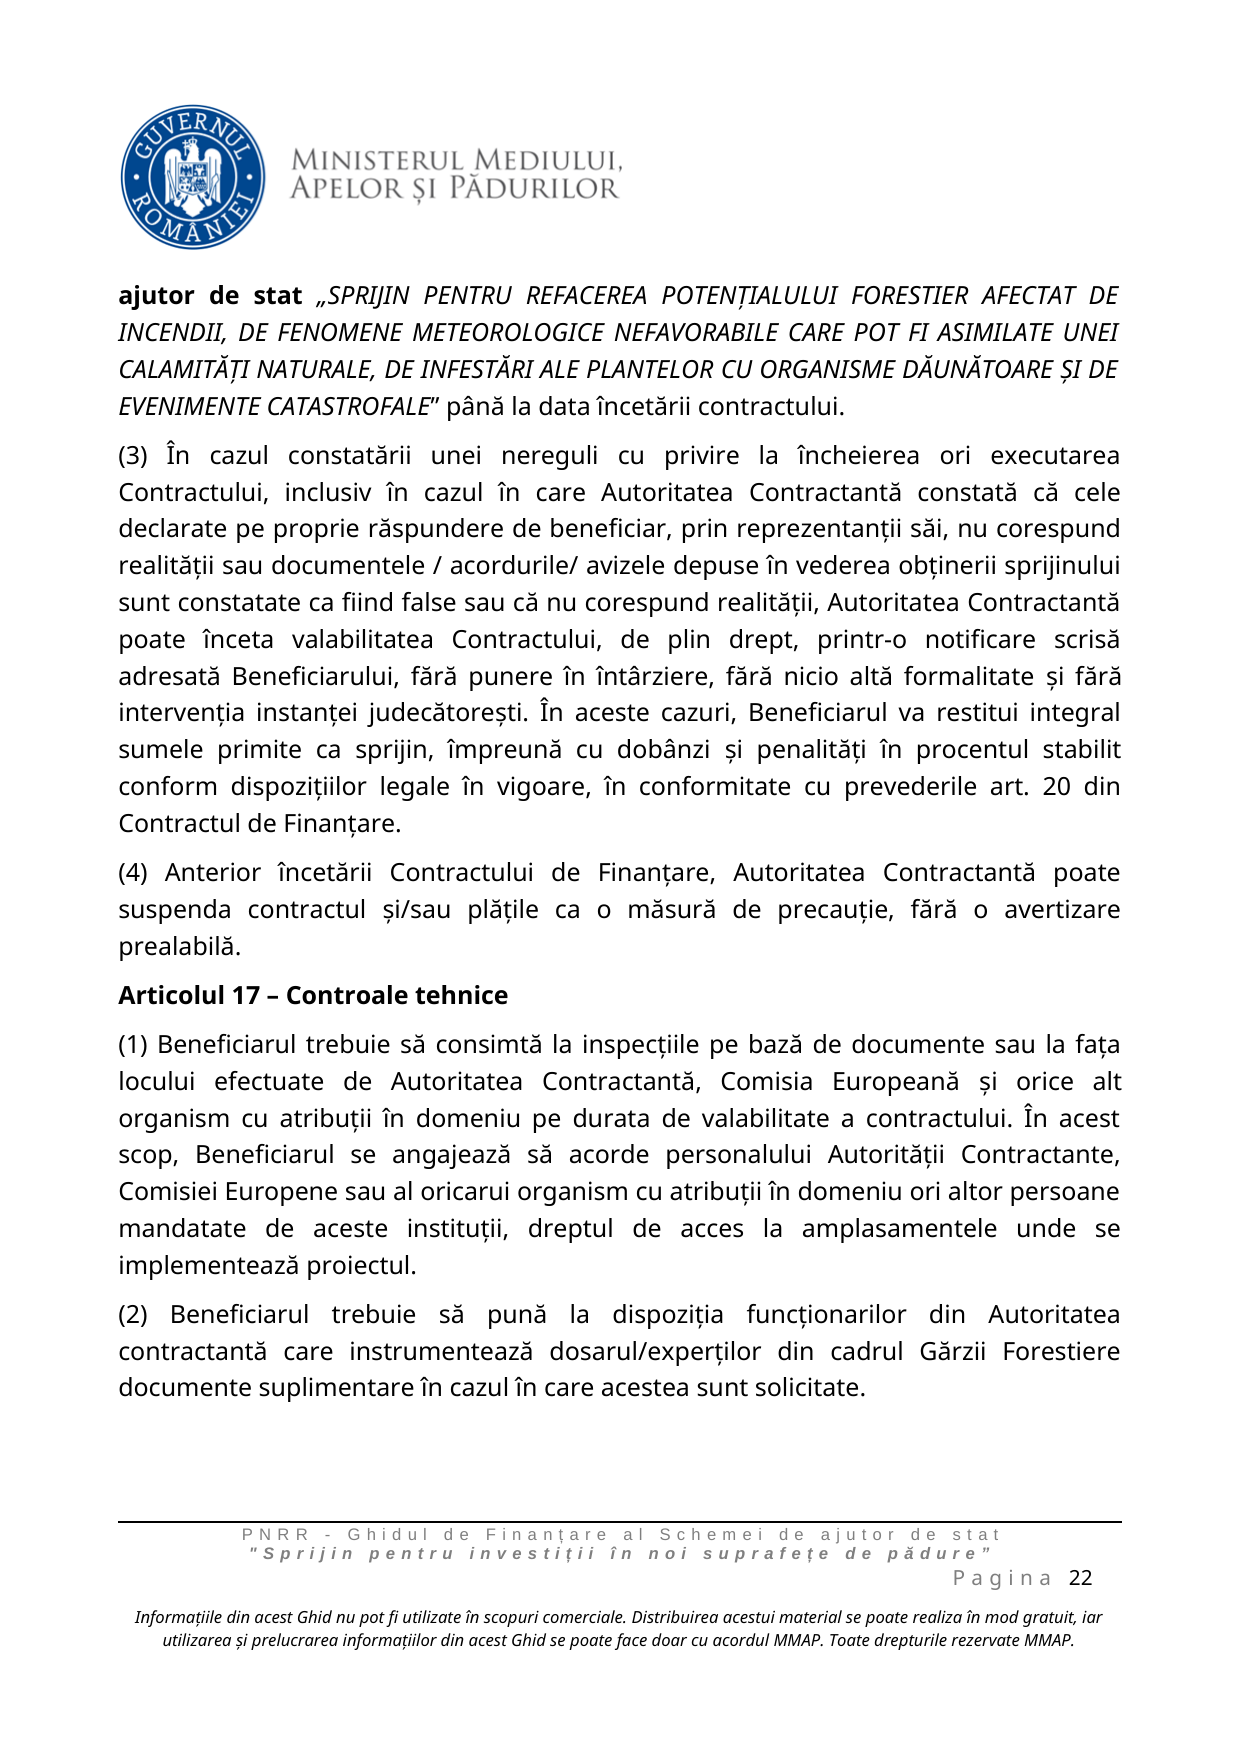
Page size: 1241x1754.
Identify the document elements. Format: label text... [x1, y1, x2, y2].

text (4) Anterior încetării Contractului de Finanţare, Autoritatea Contractantă poate suspenda contractul şi/sau plăţile ca o măsură de precauţie, fără o avertizare prealabilă. [118, 854, 1122, 962]
picture [118, 103, 649, 250]
text Articolul 17 – Controale tehnice [118, 977, 1122, 1011]
text (3) În cazul constatării unei nereguli cu privire la încheierea ori executarea Contractului, inclusiv în cazul în care Autoritatea Contractantă constată că cele declarate pe proprie răspundere de beneficiar, prin reprezentanţii săi, nu corespund realităţii sau documentele / acordurile/ avizele depuse în vederea obţinerii sprijinului sunt constatate ca fiind false sau că nu corespund realităţii, Autoritatea Contractantă poate înceta valabilitatea Contractului, de plin drept, printr-o notificare scrisă adresată Beneficiarului, fără punere în întârziere, fără nicio altă formalitate şi fără intervenţia instanţei judecătoreşti. În aceste cazuri, Beneficiarul va restitui integral sumele primite ca sprijin, împreună cu dobânzi şi penalităţi în procentul stabilit conform dispoziţiilor legale în vigoare, în conformitate cu prevederile art. 20 din Contractul de Finanțare. [118, 438, 1122, 839]
text (2) Beneficiarul trebuie să pună la dispoziţia funcţionarilor din Autoritatea contractantă care instrumentează dosarul/experţilor din cadrul Gărzii Forestiere documente suplimentare în cazul în care acestea sunt solicitate. [118, 1297, 1122, 1404]
text (1) Beneficiarul trebuie să consimtă la inspecţiile pe bază de documente sau la faţa locului efectuate de Autoritatea Contractantă, Comisia Europeană şi orice alt organism cu atribuţii în domeniu pe durata de valabilitate a contractului. În acest scop, Beneficiarul se angajează să acorde personalului Autorităţii Contractante, Comisiei Europene sau al oricarui organism cu atribuţii în domeniu ori altor persoane mandatate de aceste instituţii, dreptul de acces la amplasamentele unde se implementează proiectul. [118, 1027, 1122, 1281]
